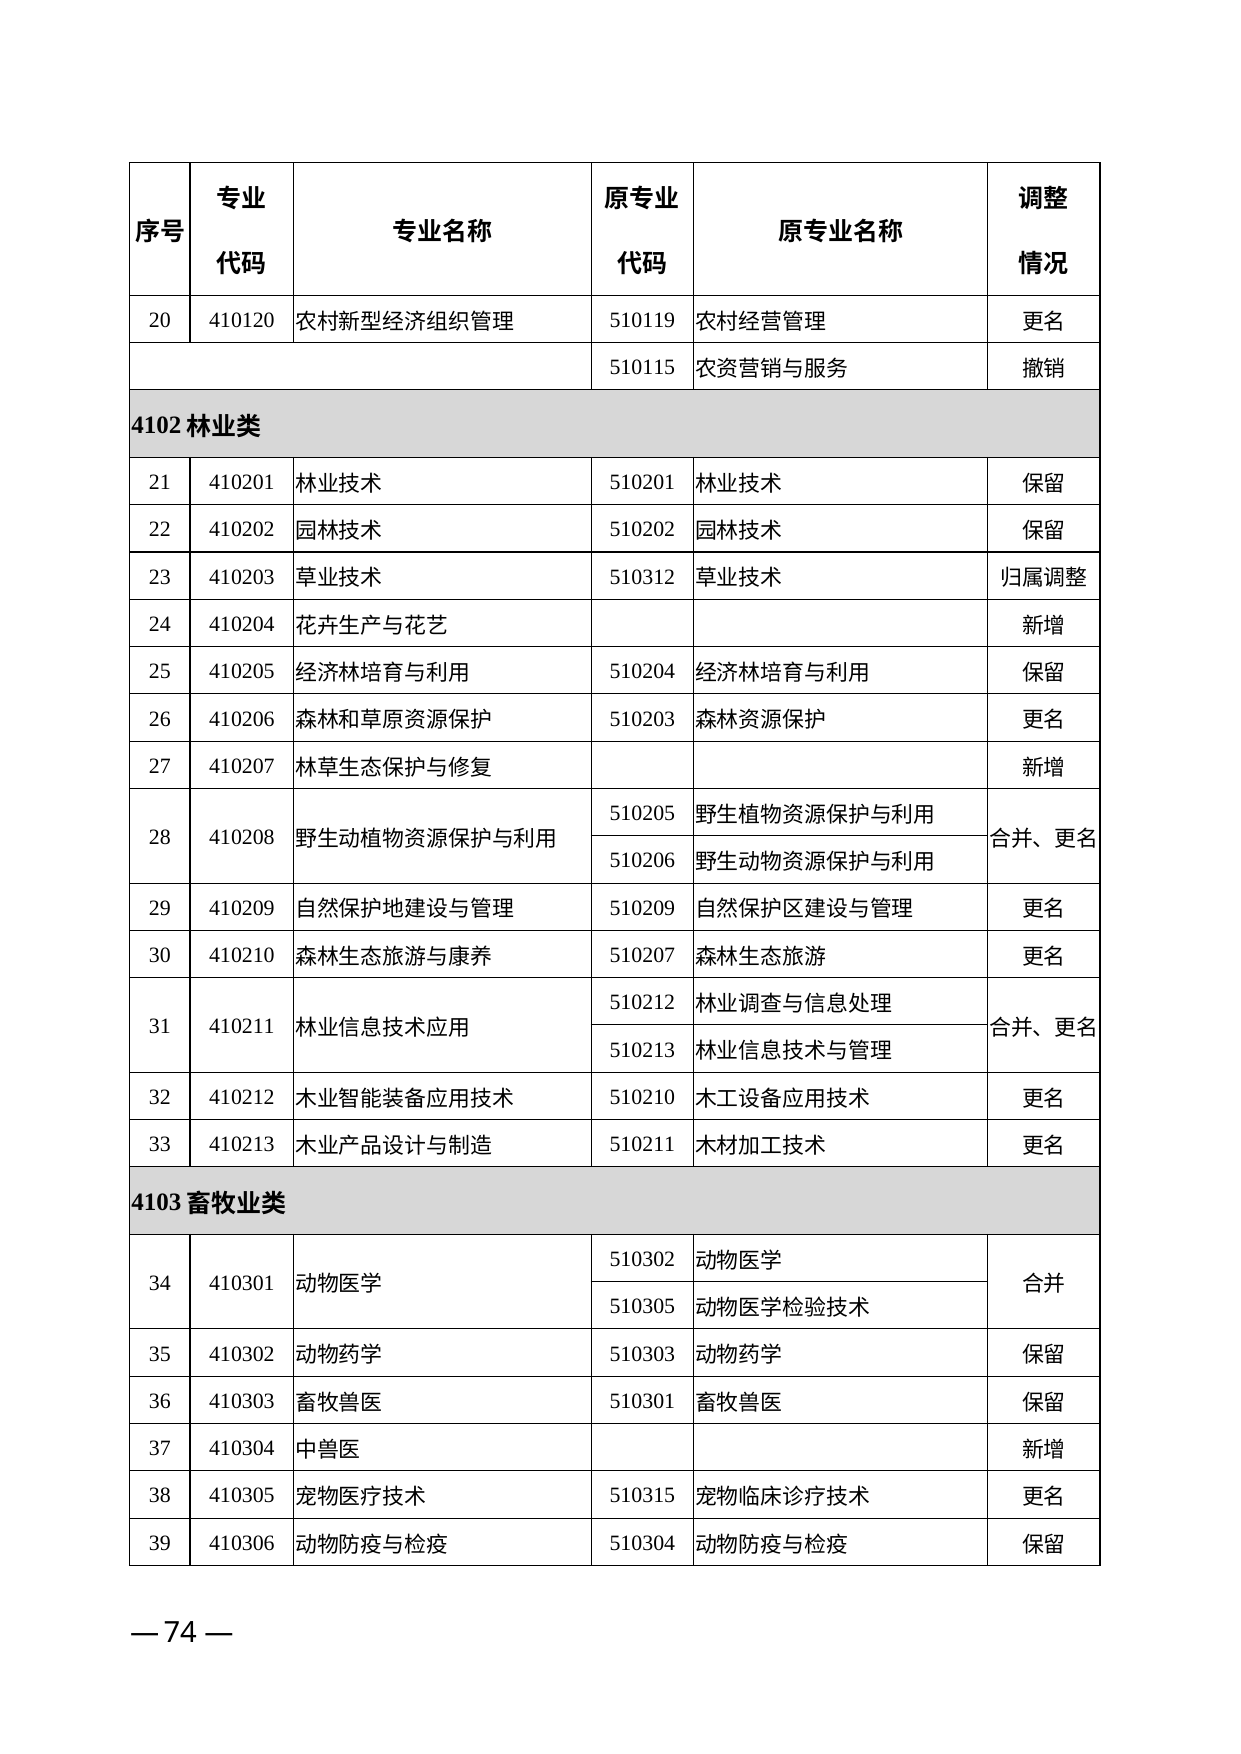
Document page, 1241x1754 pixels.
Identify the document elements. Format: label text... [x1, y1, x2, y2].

table_cell 经济林培育与利用 [294, 647, 591, 693]
table_cell 410206 [191, 694, 293, 741]
table_cell 510302 [592, 1235, 693, 1281]
table_cell 21 [130, 458, 189, 504]
table_cell 23 [130, 553, 189, 599]
table_cell 花卉生产与花艺 [294, 600, 591, 646]
table_cell [694, 1424, 987, 1470]
table_cell [694, 600, 987, 646]
table_cell 农村经营管理 [694, 296, 987, 342]
table_cell 410301 [191, 1235, 293, 1328]
table_cell 保留 [988, 505, 1099, 551]
table_cell 自然保护区建设与管理 [694, 884, 987, 930]
table_cell 农村新型经济组织管理 [294, 296, 591, 342]
table_cell 33 [130, 1120, 189, 1166]
table_header 专业名称 [294, 163, 591, 294]
table_cell 更名 [988, 931, 1099, 977]
table_cell 510204 [592, 647, 693, 693]
table_cell [592, 742, 693, 788]
table_cell 25 [130, 647, 189, 693]
table_cell 动物医学 [294, 1235, 591, 1328]
table_cell 29 [130, 884, 189, 930]
table_cell 410305 [191, 1471, 293, 1517]
table_cell 野生植物资源保护与利用 [694, 789, 987, 835]
table_cell 510207 [592, 931, 693, 977]
table_cell 410303 [191, 1377, 293, 1423]
table_cell 38 [130, 1471, 189, 1517]
table_cell 更名 [988, 296, 1099, 342]
table_cell 510202 [592, 505, 693, 551]
table_cell 撤销 [988, 343, 1099, 389]
table_header 专业 代码 [191, 163, 293, 294]
table_cell 410201 [191, 458, 293, 504]
table_cell 园林技术 [694, 505, 987, 551]
table_cell 36 [130, 1377, 189, 1423]
table_cell 野生动植物资源保护与利用 [294, 789, 591, 882]
table_cell [694, 742, 987, 788]
table_cell 森林资源保护 [694, 694, 987, 741]
table_cell 林业技术 [694, 458, 987, 504]
table_cell 510303 [592, 1329, 693, 1376]
table_cell 木材加工技术 [694, 1120, 987, 1166]
table_cell [592, 1424, 693, 1470]
table_cell 410205 [191, 647, 293, 693]
table_cell 510205 [592, 789, 693, 835]
table_cell 410208 [191, 789, 293, 882]
table_cell 27 [130, 742, 189, 788]
table_cell 园林技术 [294, 505, 591, 551]
table_cell 动物医学 [694, 1235, 987, 1281]
table_cell 510206 [592, 836, 693, 882]
table_cell 木业产品设计与制造 [294, 1120, 591, 1166]
table_cell 410302 [191, 1329, 293, 1376]
table_cell 510212 [592, 978, 693, 1024]
table_cell 510209 [592, 884, 693, 930]
table_cell 410203 [191, 553, 293, 599]
table_cell 410207 [191, 742, 293, 788]
table_cell 动物防疫与检疫 [294, 1519, 591, 1565]
table_cell 草业技术 [294, 553, 591, 599]
table_cell 410213 [191, 1120, 293, 1166]
table_cell 35 [130, 1329, 189, 1376]
table_cell 宠物临床诊疗技术 [694, 1471, 987, 1517]
table_cell 草业技术 [694, 553, 987, 599]
table_cell 木工设备应用技术 [694, 1073, 987, 1119]
table_cell 合并 [988, 1235, 1099, 1328]
table_cell 林业技术 [294, 458, 591, 504]
table_cell 510210 [592, 1073, 693, 1119]
table_cell 动物医学检验技术 [694, 1282, 987, 1328]
table_cell 510315 [592, 1471, 693, 1517]
table_cell 合并、更名 [988, 978, 1099, 1072]
table_cell 20 [130, 296, 189, 342]
table_cell 更名 [988, 1471, 1099, 1517]
table_cell 新增 [988, 1424, 1099, 1470]
table_cell 保留 [988, 458, 1099, 504]
table_cell 510201 [592, 458, 693, 504]
table_cell 保留 [988, 1377, 1099, 1423]
table_cell 510119 [592, 296, 693, 342]
table_cell 410211 [191, 978, 293, 1072]
table_cell 510304 [592, 1519, 693, 1565]
table_cell 510211 [592, 1120, 693, 1166]
table_cell 410209 [191, 884, 293, 930]
table_cell 中兽医 [294, 1424, 591, 1470]
table_cell 木业智能装备应用技术 [294, 1073, 591, 1119]
table_cell 410304 [191, 1424, 293, 1470]
table_cell 保留 [988, 647, 1099, 693]
table_cell 410120 [191, 296, 293, 342]
table_header 序号 [130, 163, 189, 294]
table_cell 林业信息技术应用 [294, 978, 591, 1072]
table_cell 更名 [988, 884, 1099, 930]
table_cell 更名 [988, 1120, 1099, 1166]
table_cell 410204 [191, 600, 293, 646]
table_cell 经济林培育与利用 [694, 647, 987, 693]
table_cell 新增 [988, 600, 1099, 646]
table_cell 510305 [592, 1282, 693, 1328]
table_cell 森林和草原资源保护 [294, 694, 591, 741]
table_cell 24 [130, 600, 189, 646]
table_cell 畜牧兽医 [694, 1377, 987, 1423]
table_cell 农资营销与服务 [694, 343, 987, 389]
table_cell 410202 [191, 505, 293, 551]
table_header 原专业名称 [694, 163, 987, 294]
table_cell 28 [130, 789, 189, 882]
table_cell 22 [130, 505, 189, 551]
table_cell 更名 [988, 1073, 1099, 1119]
table_cell 保留 [988, 1519, 1099, 1565]
table_cell 510301 [592, 1377, 693, 1423]
table_cell 林业调查与信息处理 [694, 978, 987, 1024]
table_cell 林业信息技术与管理 [694, 1025, 987, 1072]
table_cell [130, 343, 591, 389]
table_cell 宠物医疗技术 [294, 1471, 591, 1517]
table_cell 4102林业类 [130, 390, 1099, 457]
table_cell 林草生态保护与修复 [294, 742, 591, 788]
table_header 调整 情况 [988, 163, 1099, 294]
table_cell 26 [130, 694, 189, 741]
table_cell 动物药学 [694, 1329, 987, 1376]
table_cell 410212 [191, 1073, 293, 1119]
table_cell 30 [130, 931, 189, 977]
table_cell 畜牧兽医 [294, 1377, 591, 1423]
table_cell 510213 [592, 1025, 693, 1072]
table_cell 森林生态旅游与康养 [294, 931, 591, 977]
table_cell 动物防疫与检疫 [694, 1519, 987, 1565]
table_cell 39 [130, 1519, 189, 1565]
table_cell 34 [130, 1235, 189, 1328]
table_cell 野生动物资源保护与利用 [694, 836, 987, 882]
table_cell 410306 [191, 1519, 293, 1565]
table_cell [592, 600, 693, 646]
table_cell 新增 [988, 742, 1099, 788]
table_cell 410210 [191, 931, 293, 977]
table_cell 归属调整 [988, 553, 1099, 599]
table_cell 510115 [592, 343, 693, 389]
table_cell 森林生态旅游 [694, 931, 987, 977]
table_cell 保留 [988, 1329, 1099, 1376]
table_header 原专业 代码 [592, 163, 693, 294]
table_cell 4103畜牧业类 [130, 1167, 1099, 1234]
table_cell 510312 [592, 553, 693, 599]
table_cell 32 [130, 1073, 189, 1119]
table_cell 31 [130, 978, 189, 1072]
table_cell 510203 [592, 694, 693, 741]
table_cell 合并、更名 [988, 789, 1099, 882]
table_cell 37 [130, 1424, 189, 1470]
table_cell 更名 [988, 694, 1099, 741]
table_cell 自然保护地建设与管理 [294, 884, 591, 930]
table_cell 动物药学 [294, 1329, 591, 1376]
